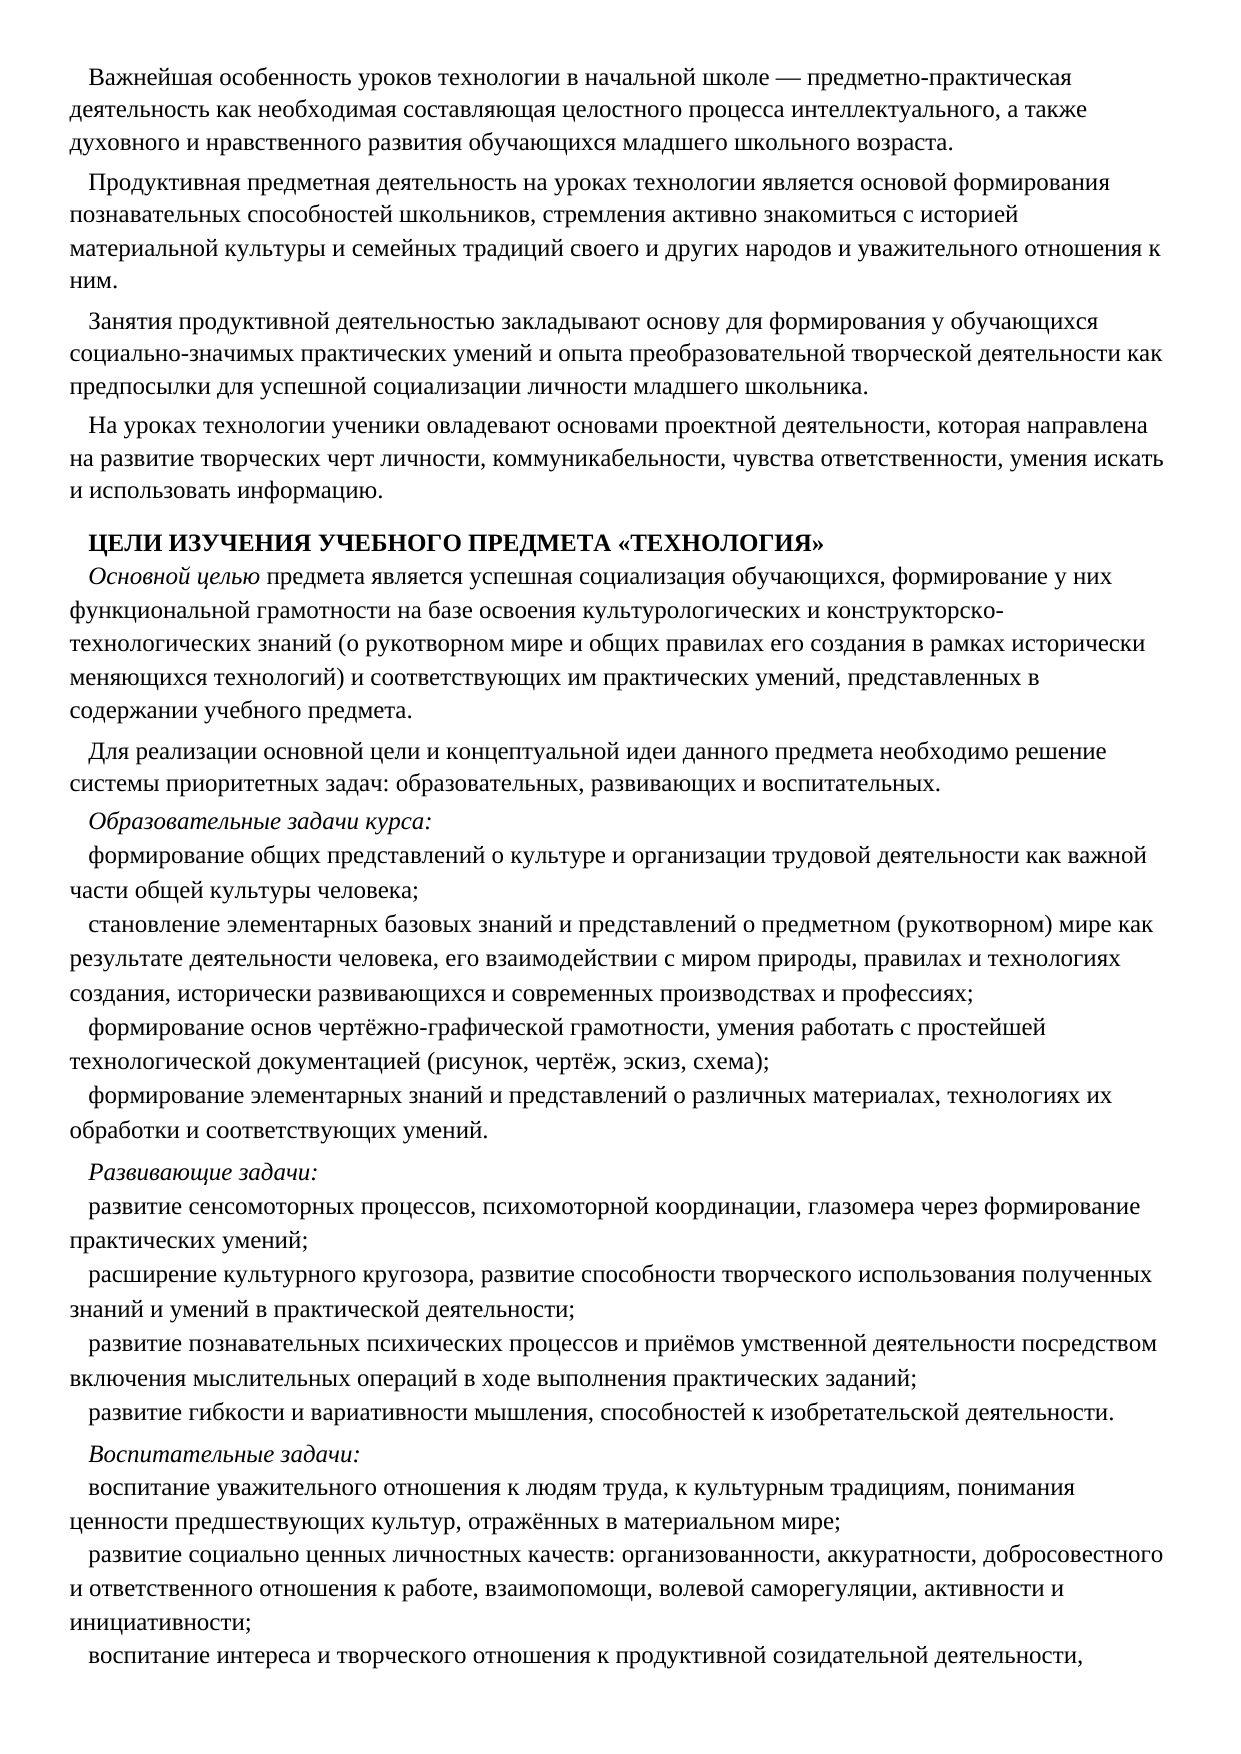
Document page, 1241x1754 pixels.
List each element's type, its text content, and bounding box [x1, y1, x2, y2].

text Воспитательные задачи: воспитание уважительного отношения к людям труда, к культурным традициям, понимания ценности предшествующих культур, отражённых в материальном мире; развитие социально ценных личностных качеств: организованности, аккуратности, добросовестного и ответственного отношения к работе, взаимопомощи, волевой саморегуляции, активности и инициативности; воспитание интереса и творческого отношения к продуктивной созидательной деятельности, [69, 1439, 1167, 1669]
text На уроках технологии ученики овладевают основами проектной деятельности, которая направлена на развитие творческих черт личности, коммуникабельности, чувства ответственности, умения искать и использовать информацию. [69, 411, 1167, 504]
text Для реализации основной цели и концептуальной идеи данного предмета необходимо решение системы приоритетных задач: образовательных, развивающих и воспитательных. [69, 736, 1122, 796]
text Развивающие задачи: развитие сенсомоторных процессов, психомоторной координации, глазомера через формирование практических умений; расширение культурного кругозора, развитие способности творческого использования полученных знаний и умений в практической деятельности; развитие познавательных психических процессов и приёмов умственной деятельности посредством включения мыслительных операций в ходе выполнения практических заданий; развитие гибкости и вариативности мышления, способностей к изобретательской деятельности. [69, 1157, 1167, 1426]
text Образовательные задачи курса: формирование общих представлений о культуре и организации трудовой деятельности как важной части общей культуры человека; становление элементарных базовых знаний и представлений о предметном (рукотворном) мире как результате деятельности человека, его взаимодействии с миром природы, правилах и технологиях создания, исторически развивающихся и современных производствах и профессиях; формирование основ чертёжно-графической грамотности, умения работать с простейшей технологической документацией (рисунок, чертёж, эскиз, схема); формирование элементарных знаний и представлений о различных материалах, технологиях их обработки и соответствующих умений. [69, 806, 1167, 1144]
text Занятия продуктивной деятельностью закладывают основу для формирования у обучающихся социально-значимых практических умений и опыта преобразовательной творческой деятельности как предпосылки для успешной социализации личности младшего школьника. [69, 306, 1167, 399]
text Важнейшая особенность уроков технологии в начальной школе — предметно-практическая деятельность как необходимая составляющая целостного процесса интеллектуального, а также духовного и нравственного развития обучающихся младшего школьного возраста. [69, 62, 1092, 156]
text Продуктивная предметная деятельность на уроках технологии является основой формирования познавательных способностей школьников, стремления активно знакомиться с историей материальной культуры и семейных традиций своего и других народов и уважительного отношения к ним. [69, 167, 1167, 294]
text ЦЕЛИ ИЗУЧЕНИЯ УЧЕБНОГО ПРЕДМЕТА «ТЕХНОЛОГИЯ» Основной целью предмета является успешная социализация обучающихся, формирование у них функциональной грамотности на базе освоения культурологических и конструкторско- технологических знаний (о рукотворном мире и общих правилах его создания в рамках исторически меняющихся технологий) и соответствующих им практических умений, представленных в содержании учебного предмета. [69, 528, 1152, 724]
